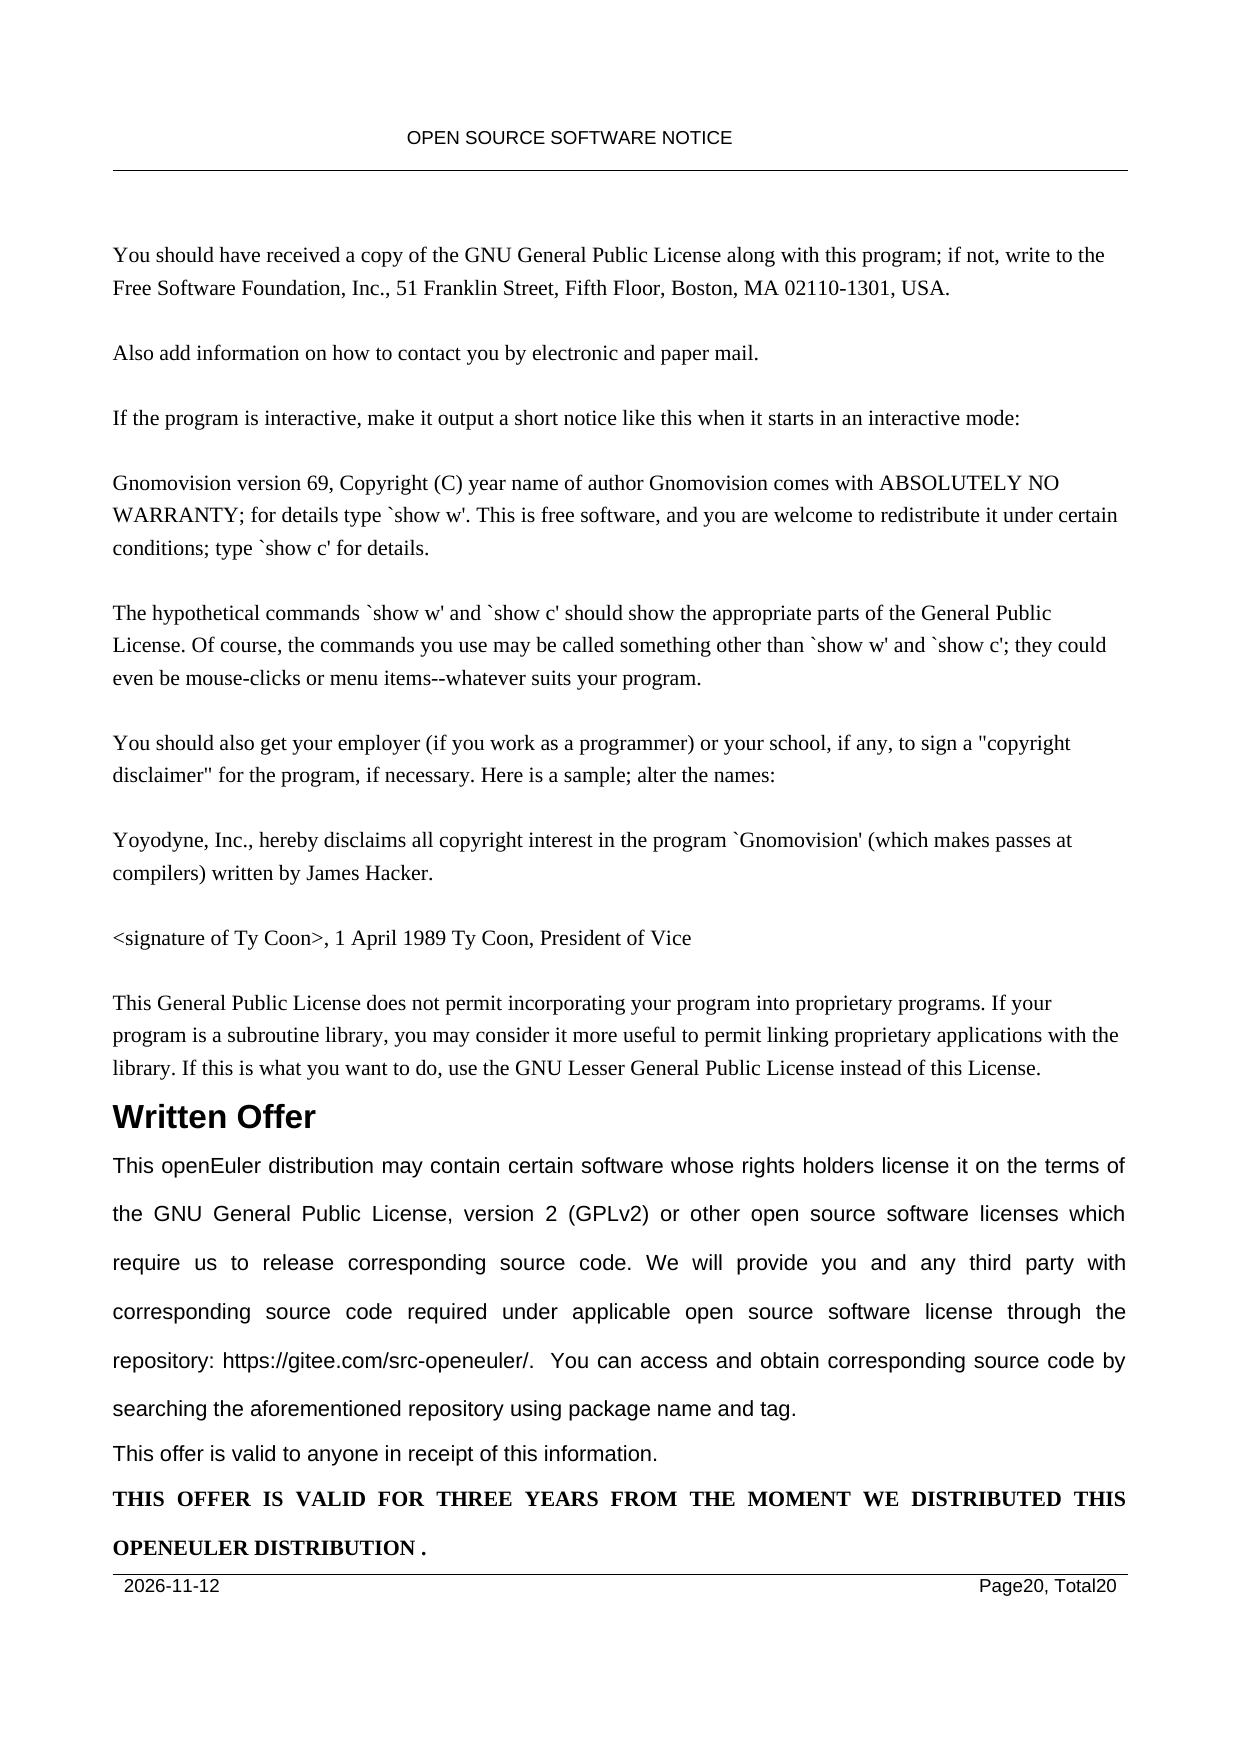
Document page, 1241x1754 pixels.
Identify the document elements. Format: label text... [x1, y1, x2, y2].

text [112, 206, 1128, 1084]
text THIS OFFER IS VALID FOR THREE YEARS FROM THE MOMENT WE DISTRIBUTED THIS OPENEULER DISTRIBUTION . [112, 1483, 1128, 1564]
text This openEuler distribution may contain certain software whose rights holders license it on the terms of the GNU General Public License, version 2 (GPLv2) or other open source software licenses which require us to release corresponding source code. We will provide you and any third party with corresponding source code required under applicable open source software license through the repository: https://gitee.com/src-openeuler/. You can access and obtain corresponding source code by searching the aforementioned repository using package name and tag. [112, 1149, 1128, 1425]
text Written Offer [112, 1084, 1128, 1149]
text This offer is valid to anyone in receipt of this information. [112, 1438, 1128, 1470]
